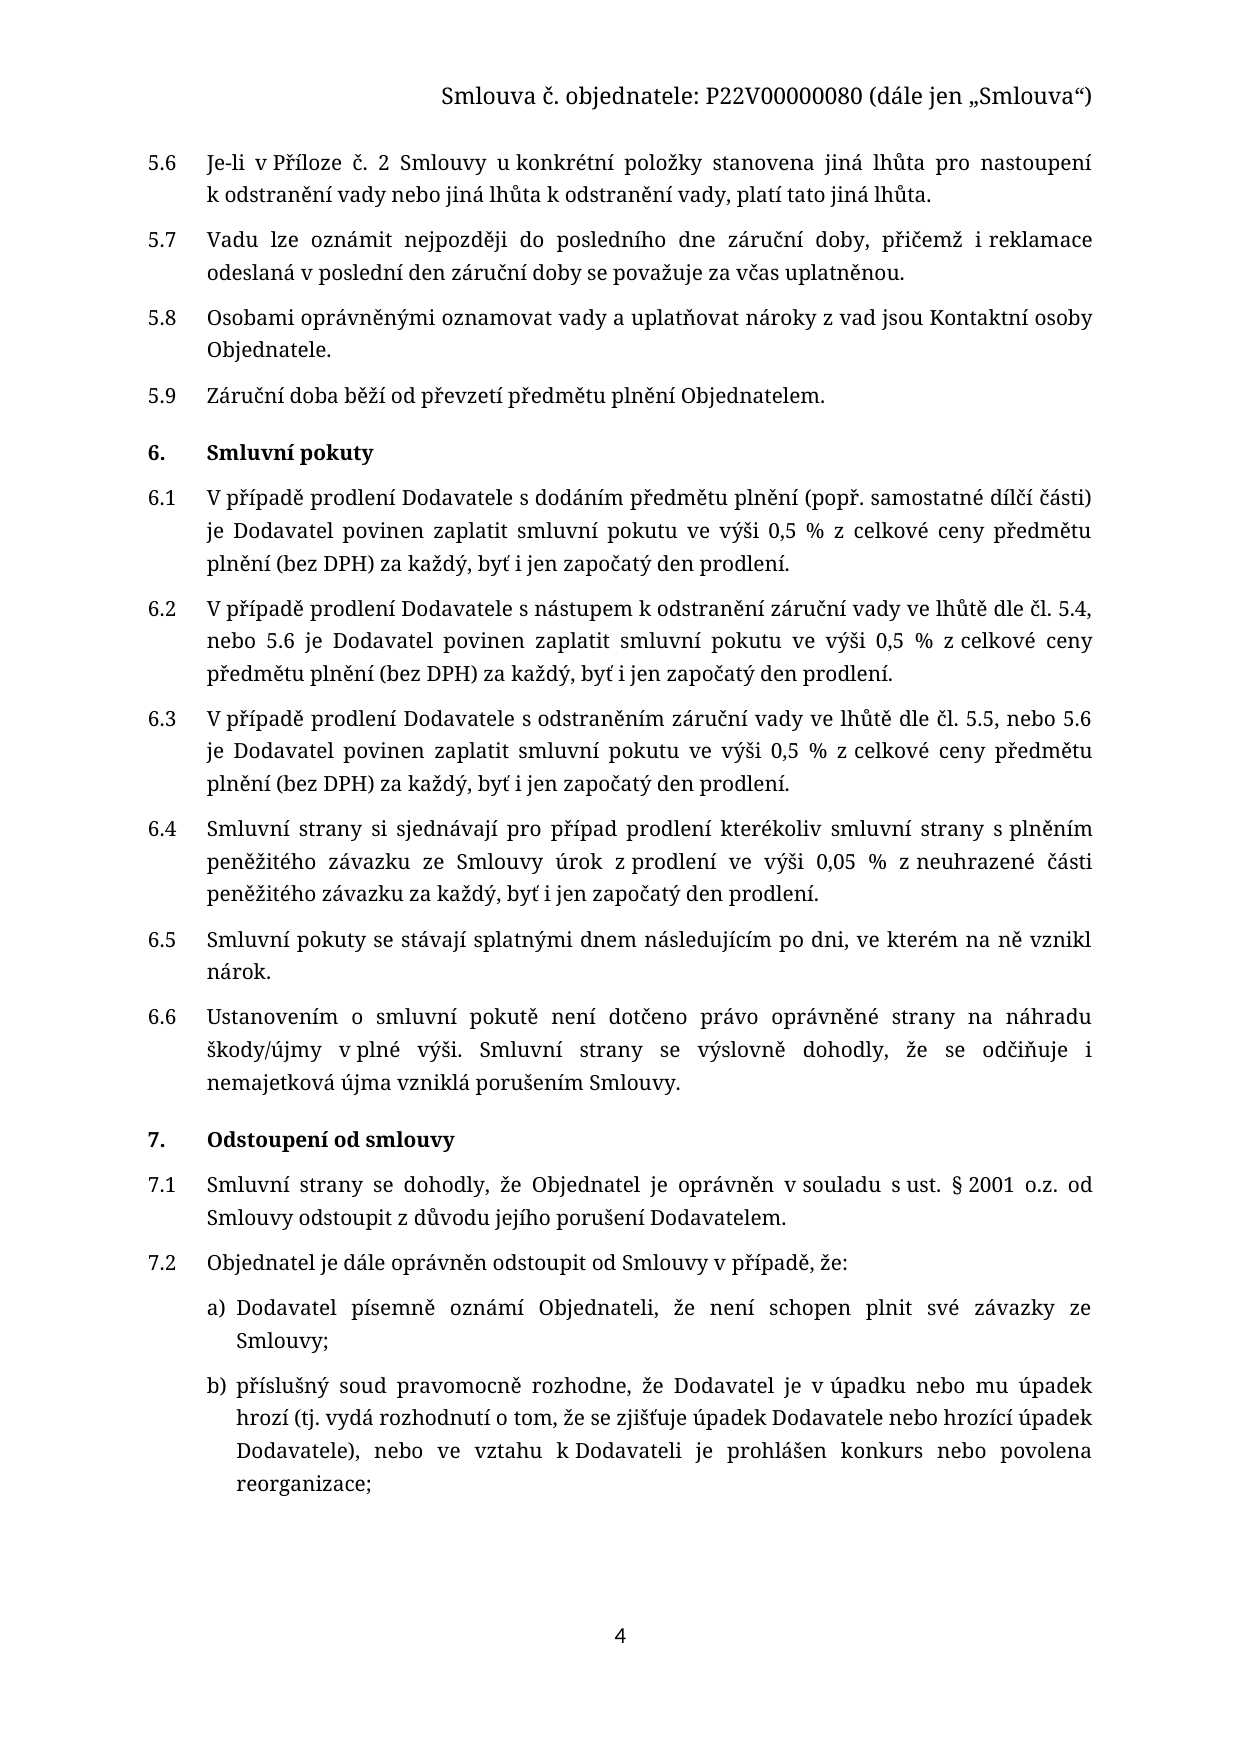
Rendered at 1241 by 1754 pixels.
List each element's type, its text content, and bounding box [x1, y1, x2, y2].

list příslušný soud pravomocně rozhodne, že Dodavatel je v úpadku nebo mu úpadek hrozí (tj. vydá rozhodnutí o tom, že se zjišťuje úpadek Dodavatele nebo hrozící úpadek Dodavatele), nebo ve vztahu k Dodavateli je prohlášen konkurs nebo povolena reorganizace; [207, 1371, 1093, 1497]
list Smluvní strany se dohodly, že Objednatel je oprávněn v souladu s ust. § 2001 o.z. od Smlouvy odstoupit z důvodu jejího porušení Dodavatelem. [148, 1170, 1093, 1231]
list V případě prodlení Dodavatele s nástupem k odstranění záruční vady ve lhůtě dle čl. 5.4, nebo 5.6 je Dodavatel povinen zaplatit smluvní pokutu ve výši 0,5 % z celkové ceny předmětu plnění (bez DPH) za každý, byť i jen započatý den prodlení. [148, 594, 1093, 687]
list Je-li v Příloze č. 2 Smlouvy u konkrétní položky stanovena jiná lhůta pro nastoupení k odstranění vady nebo jiná lhůta k odstranění vady, platí tato jiná lhůta. [148, 148, 1093, 209]
list V případě prodlení Dodavatele s dodáním předmětu plnění (popř. samostatné dílčí části) je Dodavatel povinen zaplatit smluvní pokutu ve výši 0,5 % z celkové ceny předmětu plnění (bez DPH) za každý, byť i jen započatý den prodlení. [148, 483, 1093, 577]
list Smluvní pokuty [148, 438, 1093, 467]
list Vadu lze oznámit nejpozději do posledního dne záruční doby, přičemž i reklamace odeslaná v poslední den záruční doby se považuje za včas uplatněnou. [148, 225, 1093, 286]
list Smluvní pokuty se stávají splatnými dnem následujícím po dni, ve kterém na ně vznikl nárok. [148, 925, 1093, 986]
list V případě prodlení Dodavatele s odstraněním záruční vady ve lhůtě dle čl. 5.5, nebo 5.6 je Dodavatel povinen zaplatit smluvní pokutu ve výši 0,5 % z celkové ceny předmětu plnění (bez DPH) za každý, byť i jen započatý den prodlení. [148, 704, 1093, 798]
list Dodavatel písemně oznámí Objednateli, že není schopen plnit své závazky ze Smlouvy; [207, 1293, 1093, 1354]
list Smluvní strany si sjednávají pro případ prodlení kterékoliv smluvní strany s plněním peněžitého závazku ze Smlouvy úrok z prodlení ve výši 0,05 % z neuhrazené části peněžitého závazku za každý, byť i jen započatý den prodlení. [148, 814, 1093, 908]
list Odstoupení od smlouvy [148, 1125, 1093, 1154]
list Záruční doba běží od převzetí předmětu plnění Objednatelem. [148, 381, 1093, 409]
list Objednatel je dále oprávněn odstoupit od Smlouvy v případě, že: [148, 1248, 1093, 1276]
list Ustanovením o smluvní pokutě není dotčeno právo oprávněné strany na náhradu škody/újmy v plné výši. Smluvní strany se výslovně dohodly, že se odčiňuje i nemajetková újma vzniklá porušením Smlouvy. [148, 1002, 1093, 1096]
list Osobami oprávněnými oznamovat vady a uplatňovat nároky z vad jsou Kontaktní osoby Objednatele. [148, 303, 1093, 364]
